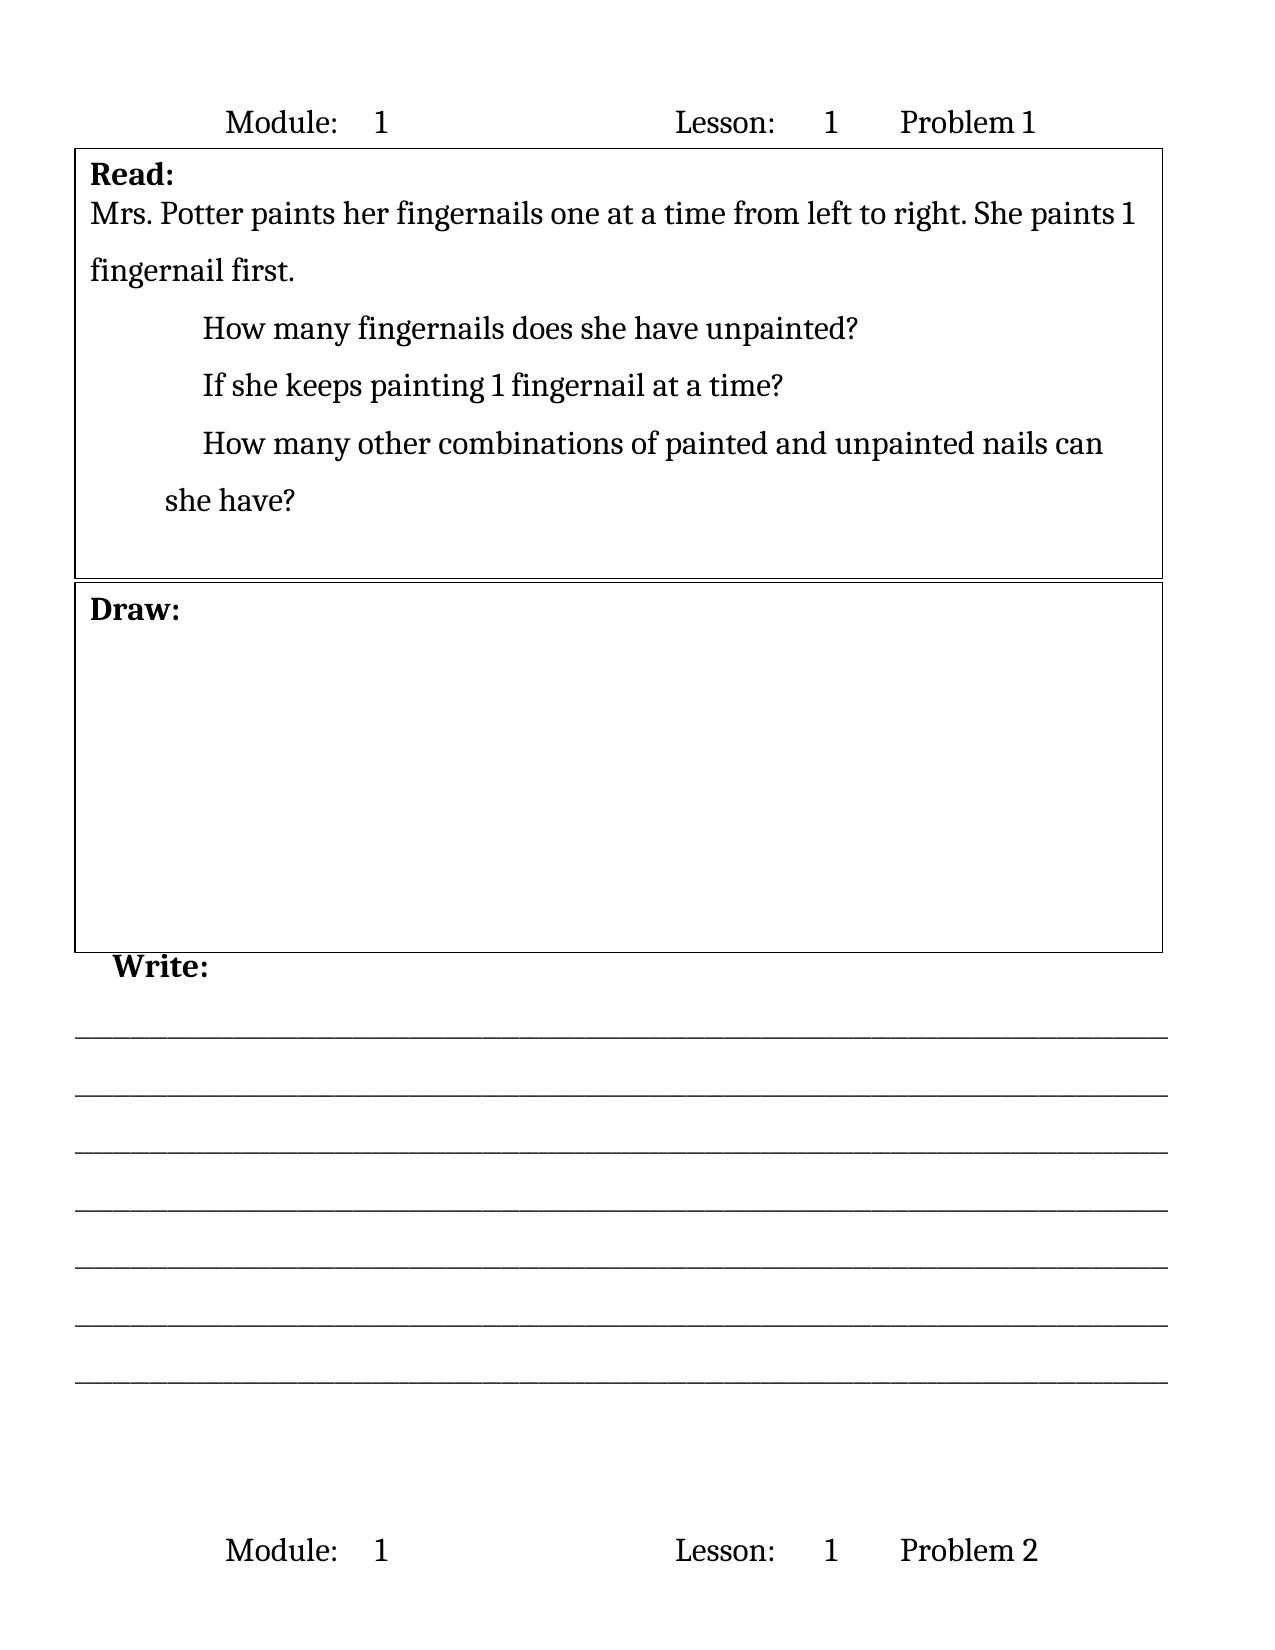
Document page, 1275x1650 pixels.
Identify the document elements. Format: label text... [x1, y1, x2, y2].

text Write: [75, 947, 1200, 985]
text ______________________________________________________________________________________________________________________ [75, 1129, 1200, 1158]
text Module: 1 Lesson: 1 Problem 2 [75, 1532, 1200, 1570]
text ______________________________________________________________________________________________________________________ [75, 1302, 1200, 1330]
text ______________________________________________________________________________________________________________________ [75, 1187, 1200, 1215]
text Module: 1 Lesson: 1 Problem 1 [75, 104, 1200, 142]
text ______________________________________________________________________________________________________________________ [75, 1244, 1200, 1273]
text ______________________________________________________________________________________________________________________ [75, 1359, 1200, 1388]
text ______________________________________________________________________________________________________________________ [75, 1014, 1200, 1043]
text ______________________________________________________________________________________________________________________ [75, 1072, 1200, 1100]
